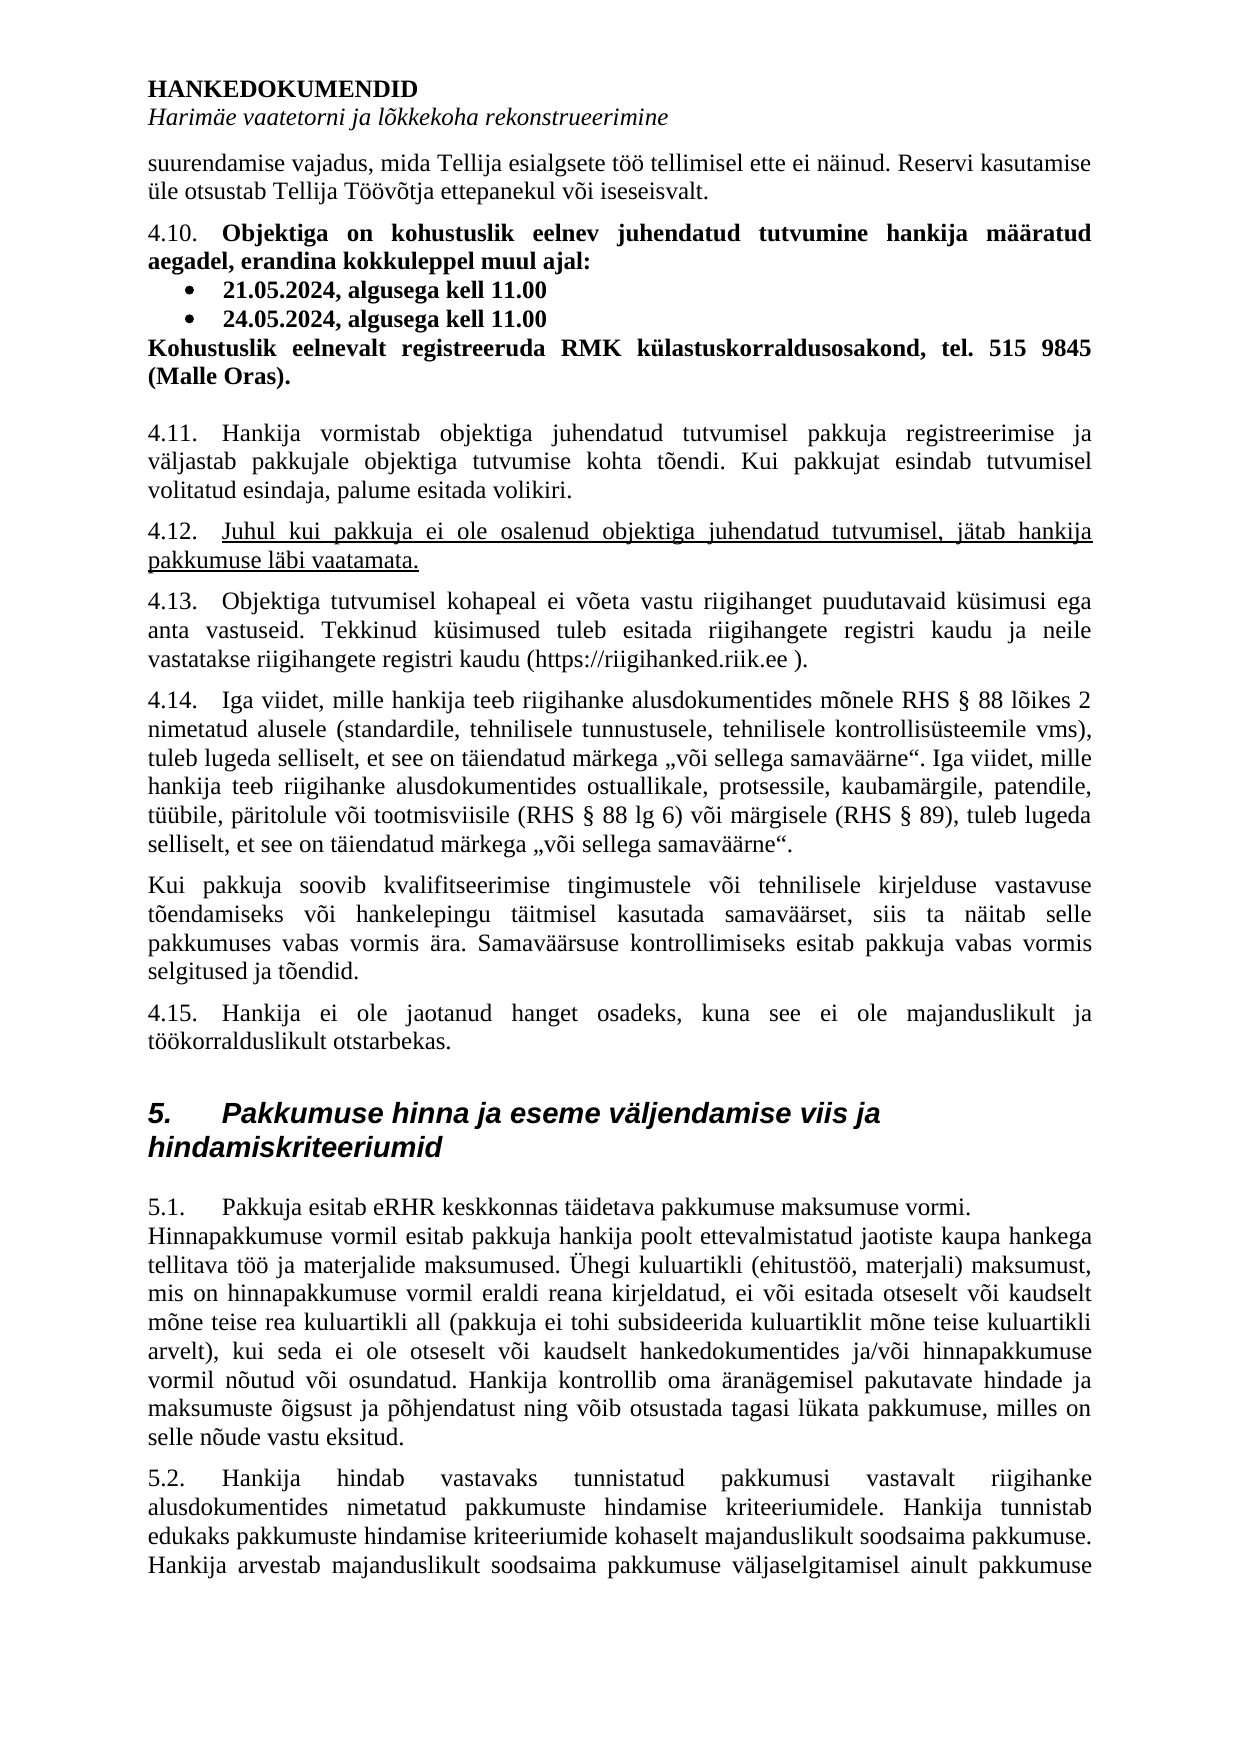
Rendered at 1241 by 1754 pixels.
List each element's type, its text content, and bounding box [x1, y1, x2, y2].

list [148, 1463, 1093, 1578]
list Objektiga tutvumisel kohapeal ei võeta vastu riigihanget puudutavaid küsimusi ega anta vastuseid. Tekkinud küsimused tuleb esitada riigihangete registri kaudu ja neile vastatakse riigihangete registri kaudu (https://riigihanked.riik.ee ). [148, 586, 1093, 673]
list Iga viidet, mille hankija teeb riigihanke alusdokumentides mõnele RHS § 88 lõikes 2 nimetatud alusele (standardile, tehnilisele tunnustusele, tehnilisele kontrollisüsteemile vms), tuleb lugeda selliselt, et see on täiendatud märkega „või sellega samaväärne“. Iga viidet, mille hankija teeb riigihanke alusdokumentides ostuallikale, protsessile, kaubamärgile, patendile, tüübile, päritolule või tootmisviisile (RHS § 88 lg 6) või märgisele (RHS § 89), tuleb lugeda selliselt, et see on täiendatud märkega „või sellega samaväärne“. [148, 685, 1093, 858]
list Objektiga on kohustuslik eelnev juhendatud tutvumine hankija määratud aegadel, erandina kokkuleppel muul ajal: [148, 218, 1093, 275]
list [148, 148, 1093, 205]
list 21.05.2024, algusega kell 11.00 [185, 275, 1093, 304]
list Hankija vormistab objektiga juhendatud tutvumisel pakkuja registreerimise ja väljastab pakkujale objektiga tutvumise kohta tõendi. Kui pakkujat esindab tutvumisel volitatud esindaja, palume esitada volikiri. [148, 418, 1093, 504]
list Kui pakkuja soovib kvalifitseerimise tingimustele või tehnilisele kirjelduse vastavuse tõendamiseks või hankelepingu täitmisel kasutada samaväärset, siis ta näitab selle pakkumuses vabas vormis ära. Samaväärsuse kontrollimiseks esitab pakkuja vabas vormis selgitused ja tõendid. [148, 870, 1093, 985]
list Hinnapakkumuse vormil esitab pakkuja hankija poolt ettevalmistatud jaotiste kaupa hankega tellitava töö ja materjalide maksumused. Ühegi kuluartikli (ehitustöö, materjali) maksumust, mis on hinnapakkumuse vormil eraldi reana kirjeldatud, ei või esitada otseselt või kaudselt mõne teise rea kuluartikli all (pakkuja ei tohi subsideerida kuluartiklit mõne teise kuluartikli arvelt), kui seda ei ole otseselt või kaudselt hankedokumentides ja/või hinnapakkumuse vormil nõutud või osundatud. Hankija kontrollib oma äranägemisel pakutavate hindade ja maksumuste õigsust ja põhjendatust ning võib otsustada tagasi lükata pakkumuse, milles on selle nõude vastu eksitud. [148, 1221, 1093, 1451]
list Juhul kui pakkuja ei ole osalenud objektiga juhendatud tutvumisel, jätab hankija pakkumuse läbi vaatamata. [148, 516, 1093, 574]
list Kohustuslik eelnevalt registreeruda RMK külastuskorraldusosakond, tel. 515 9845 (Malle Oras). [148, 333, 1093, 390]
subtitle Pakkumuse hinna ja eseme väljendamise viis ja hindamiskriteeriumid [148, 1096, 1093, 1163]
list 24.05.2024, algusega kell 11.00 [185, 304, 1093, 333]
list Hankija ei ole jaotanud hanget osadeks, kuna see ei ole majanduslikult ja töökorralduslikult otstarbekas. [148, 998, 1093, 1055]
list Pakkuja esitab eRHR keskkonnas täidetava pakkumuse maksumuse vormi. [148, 1192, 1093, 1221]
